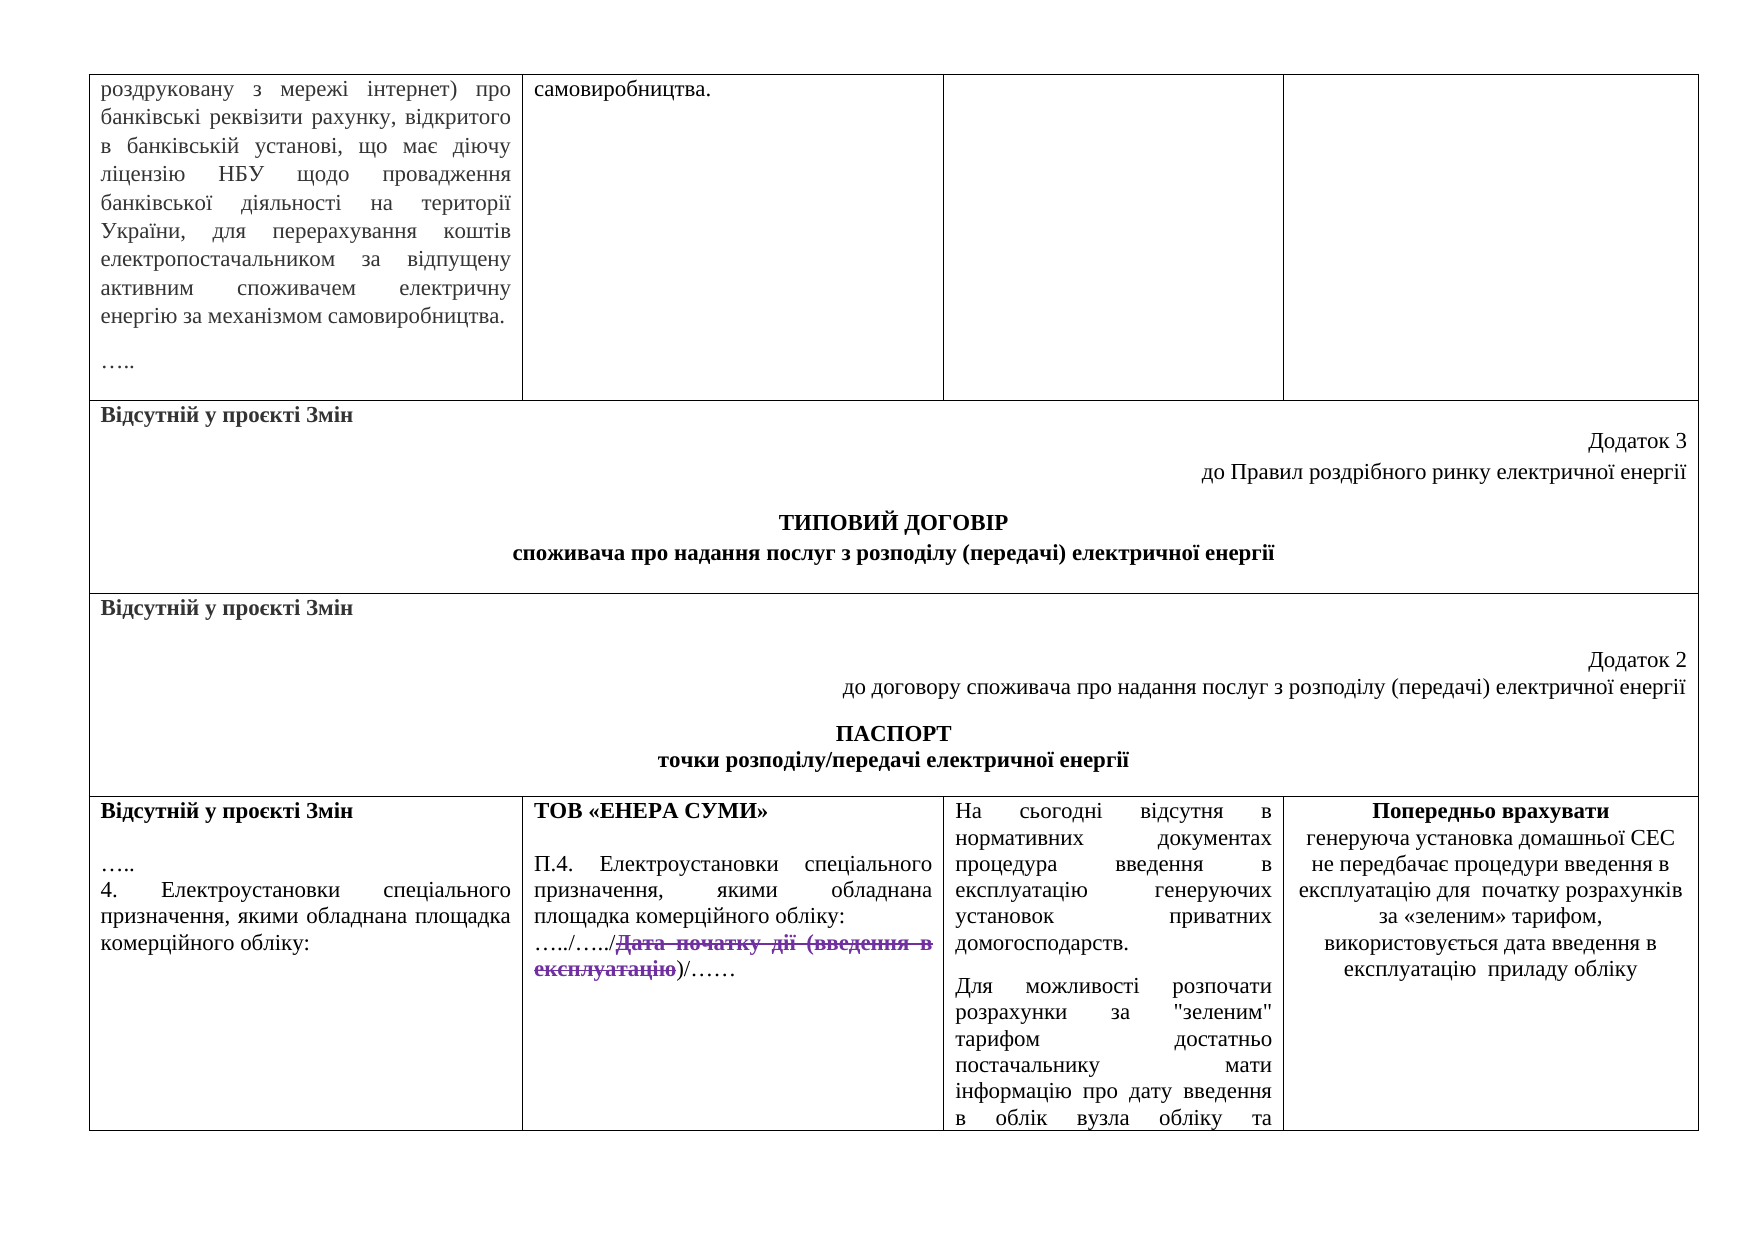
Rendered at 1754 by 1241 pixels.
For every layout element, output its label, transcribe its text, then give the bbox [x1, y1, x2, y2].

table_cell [523, 797, 943, 1130]
table_cell Відсутній у проєкті Змін Додаток 3 до Правил роздрібного ринку електричної енергії ТИПОВИЙ ДОГОВІР споживача про надання послуг з розподілу (передачі) електричної енергії [90, 401, 1698, 593]
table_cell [1284, 75, 1698, 400]
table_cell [90, 797, 522, 1130]
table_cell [523, 75, 943, 400]
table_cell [944, 797, 1283, 1130]
table_cell Відсутній у проєкті Змін Додаток 2 до договору споживача про надання послуг з розподілу (передачі) електричної енергії ПАСПОРТ точки розподілу/передачі електричної енергії [90, 594, 1698, 796]
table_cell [90, 75, 522, 400]
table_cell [944, 75, 1283, 400]
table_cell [1284, 797, 1698, 1130]
